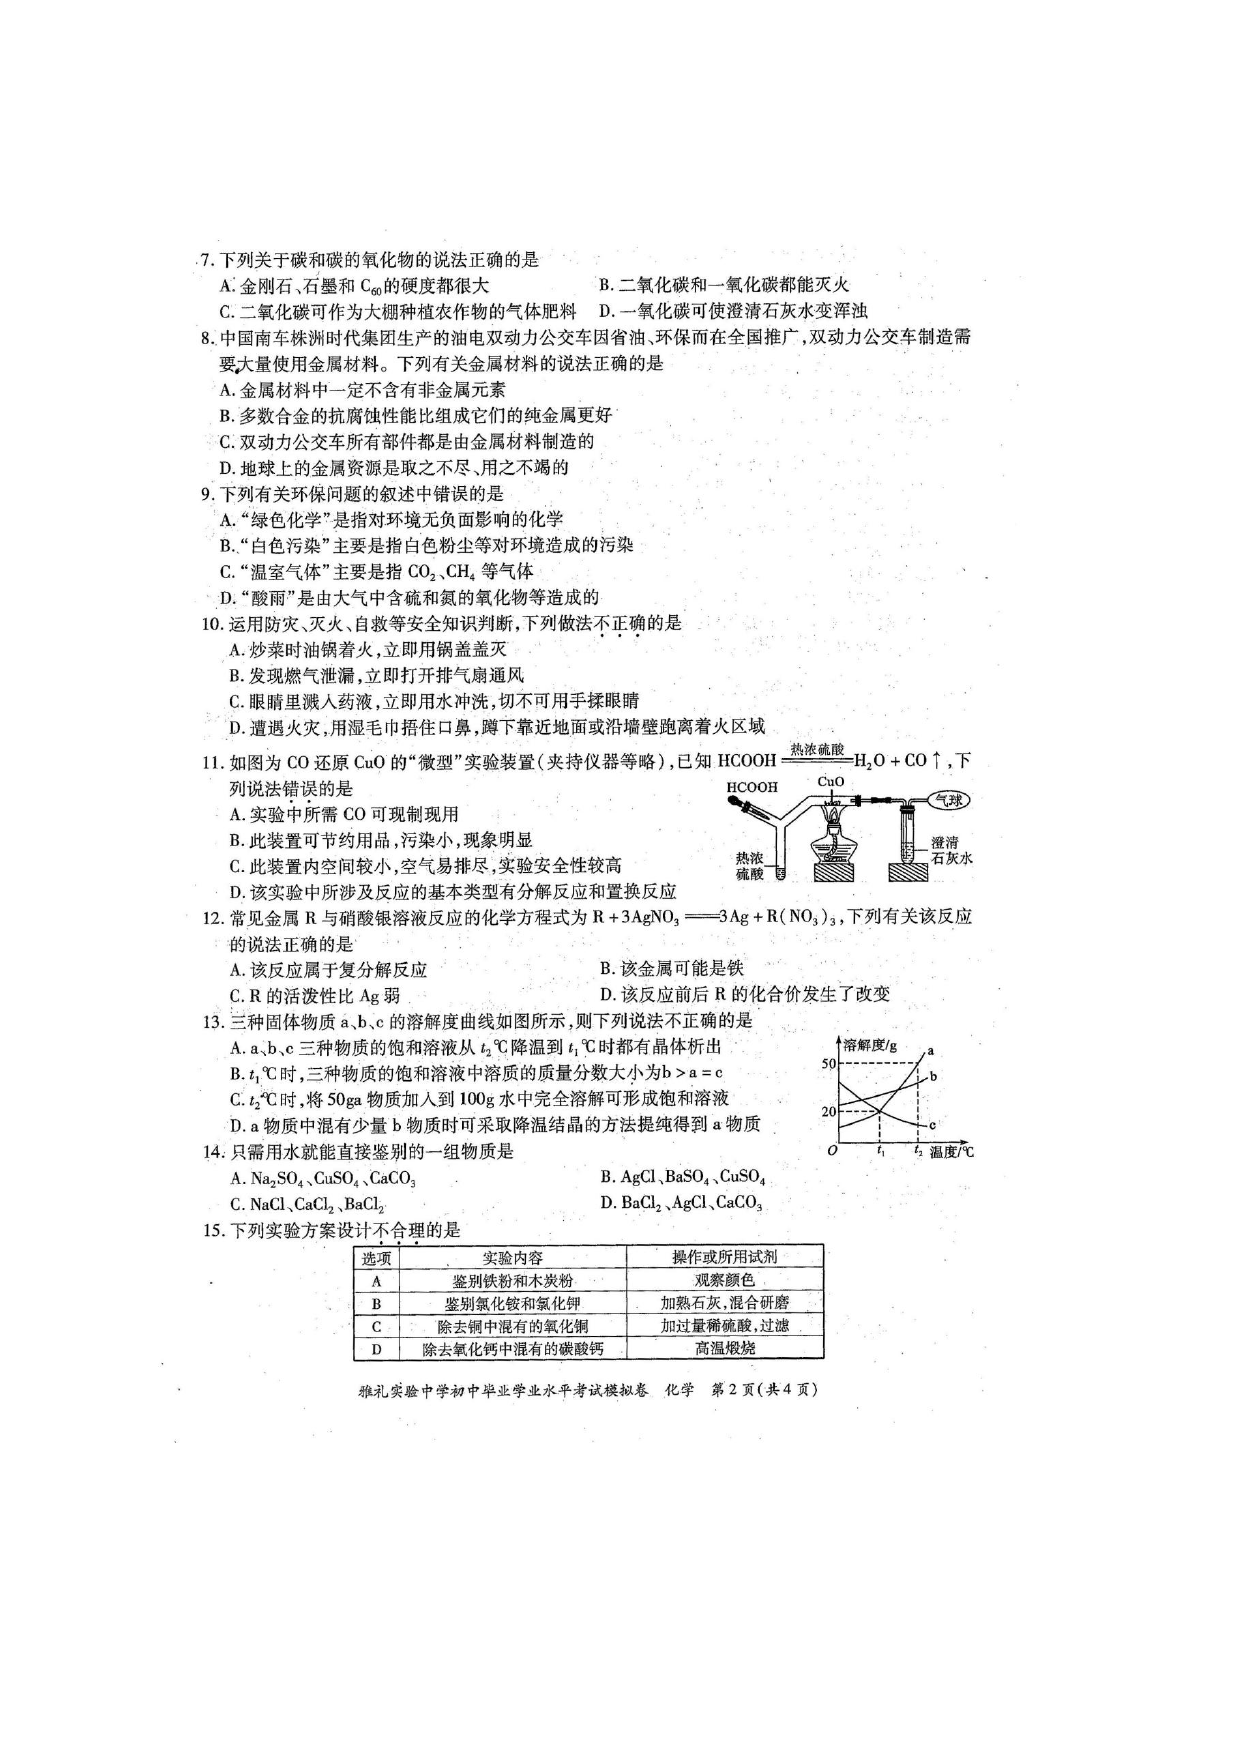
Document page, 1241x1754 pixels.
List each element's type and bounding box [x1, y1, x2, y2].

picture [147, 162, 1127, 1443]
